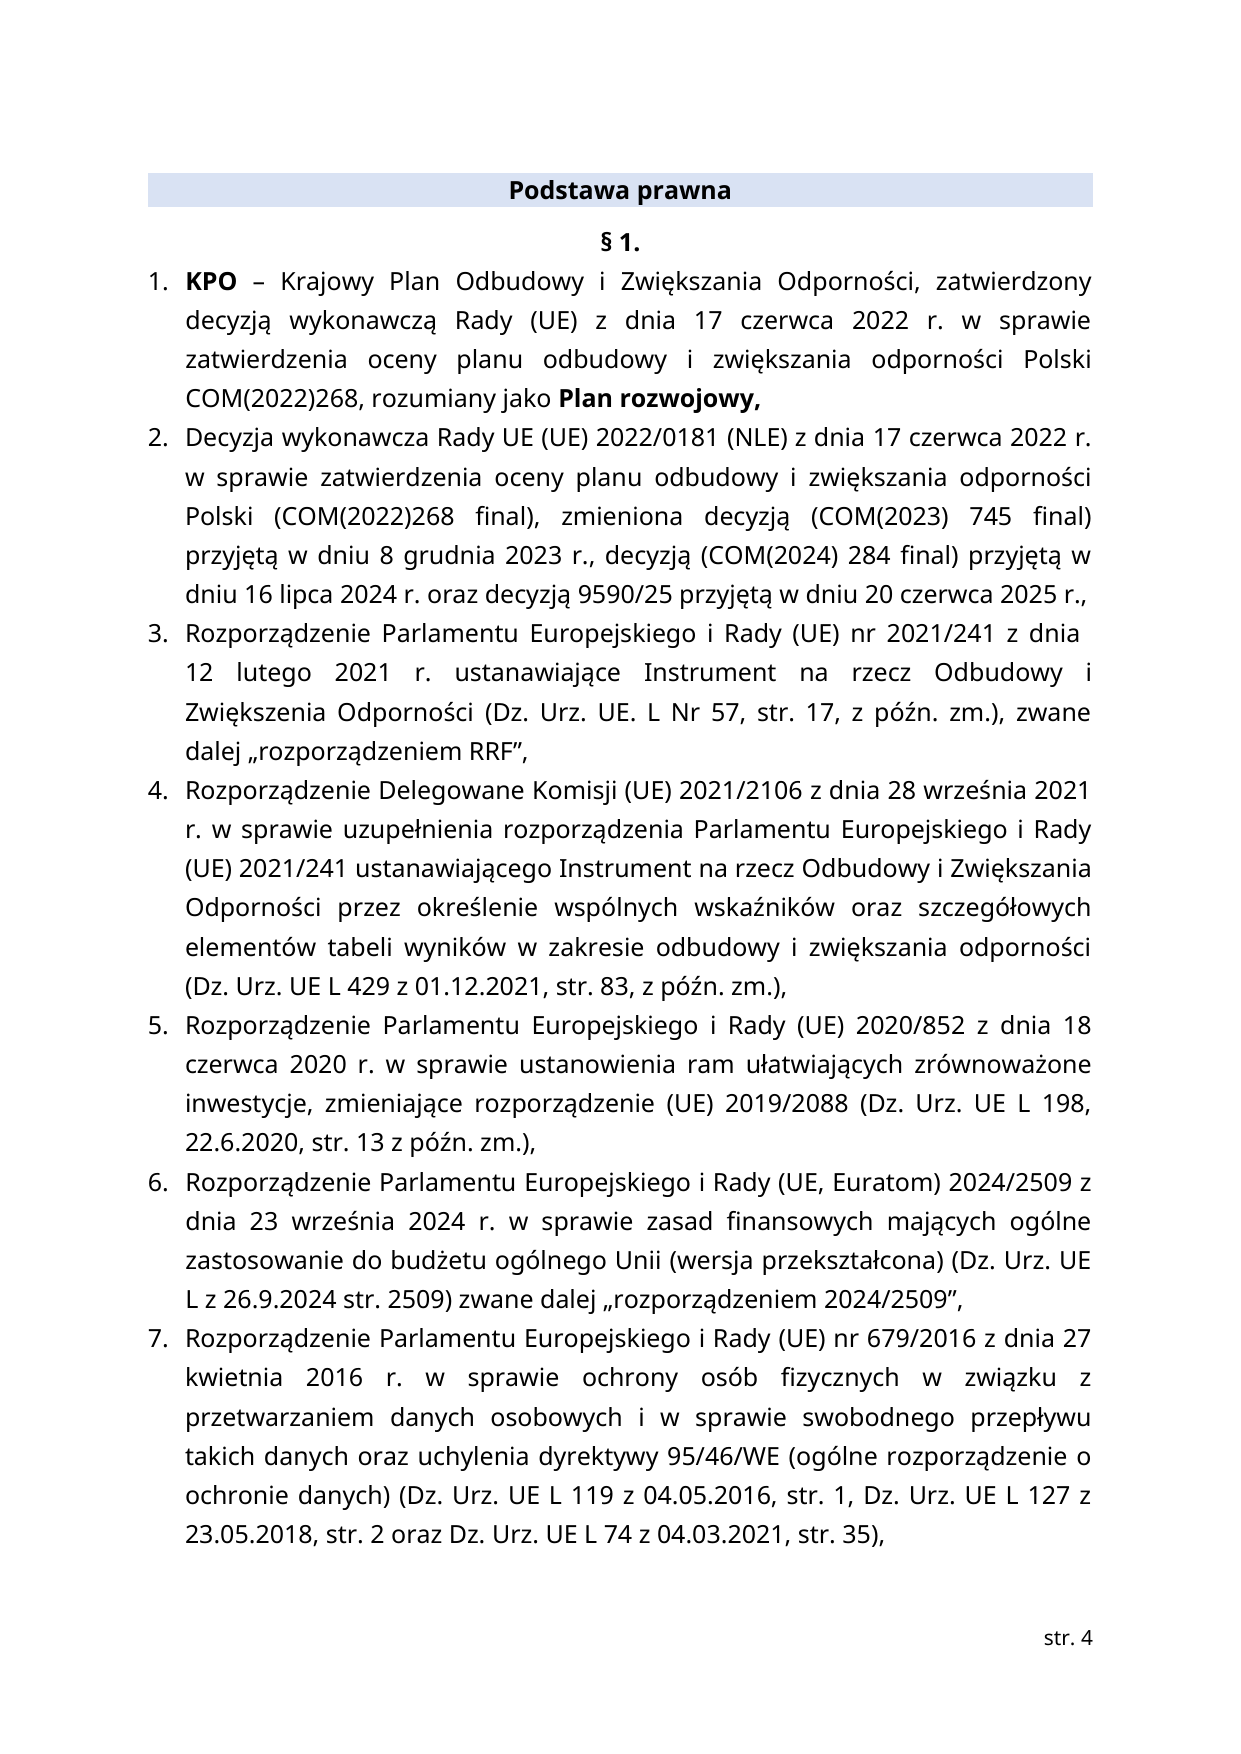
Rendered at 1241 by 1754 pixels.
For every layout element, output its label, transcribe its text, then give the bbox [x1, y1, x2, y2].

list Rozporządzenie Parlamentu Europejskiego i Rady (UE) nr 679/2016 z dnia 27 kwietnia 2016 r. w sprawie ochrony osób fizycznych w związku z przetwarzaniem danych osobowych i w sprawie swobodnego przepływu takich danych oraz uchylenia dyrektywy 95/46/WE (ogólne rozporządzenie o ochronie danych) (Dz. Urz. UE L 119 z 04.05.2016, str. 1, Dz. Urz. UE L 127 z 23.05.2018, str. 2 oraz Dz. Urz. UE L 74 z 04.03.2021, str. 35), [148, 1321, 1093, 1551]
list Rozporządzenie Delegowane Komisji (UE) 2021/2106 z dnia 28 września 2021 r. w sprawie uzupełnienia rozporządzenia Parlamentu Europejskiego i Rady (UE) 2021/241 ustanawiającego Instrument na rzecz Odbudowy i Zwiększania Odporności przez określenie wspólnych wskaźników oraz szczegółowych elementów tabeli wyników w zakresie odbudowy i zwiększania odporności (Dz. Urz. UE L 429 z 01.12.2021, str. 83, z późn. zm.), [148, 773, 1093, 1002]
list Rozporządzenie Parlamentu Europejskiego i Rady (UE) nr 2021/241 z dnia 12 lutego 2021 r. ustanawiające Instrument na rzecz Odbudowy i Zwiększenia Odporności (Dz. Urz. UE. L Nr 57, str. 17, z późn. zm.), zwane dalej „rozporządzeniem RRF”, [148, 616, 1093, 767]
text Podstawa prawna [148, 173, 1093, 207]
text § 1. [148, 224, 1093, 258]
list Rozporządzenie Parlamentu Europejskiego i Rady (UE, Euratom) 2024/2509 z dnia 23 września 2024 r. w sprawie zasad finansowych mających ogólne zastosowanie do budżetu ogólnego Unii (wersja przekształcona) (Dz. Urz. UE L z 26.9.2024 str. 2509) zwane dalej „rozporządzeniem 2024/2509”, [148, 1164, 1093, 1316]
list Decyzja wykonawcza Rady UE (UE) 2022/0181 (NLE) z dnia 17 czerwca 2022 r. w sprawie zatwierdzenia oceny planu odbudowy i zwiększania odporności Polski (COM(2022)268 final), zmieniona decyzją (COM(2023) 745 final) przyjętą w dniu 8 grudnia 2023 r., decyzją (COM(2024) 284 final) przyjętą w dniu 16 lipca 2024 r. oraz decyzją 9590/25 przyjętą w dniu 20 czerwca 2025 r., [148, 420, 1093, 611]
list Rozporządzenie Parlamentu Europejskiego i Rady (UE) 2020/852 z dnia 18 czerwca 2020 r. w sprawie ustanowienia ram ułatwiających zrównoważone inwestycje, zmieniające rozporządzenie (UE) 2019/2088 (Dz. Urz. UE L 198, 22.6.2020, str. 13 z późn. zm.), [148, 1008, 1093, 1159]
list KPO – Krajowy Plan Odbudowy i Zwiększania Odporności, zatwierdzony decyzją wykonawczą Rady (UE) z dnia 17 czerwca 2022 r. w sprawie zatwierdzenia oceny planu odbudowy i zwiększania odporności Polski COM(2022)268, rozumiany jako Plan rozwojowy, [148, 263, 1093, 415]
